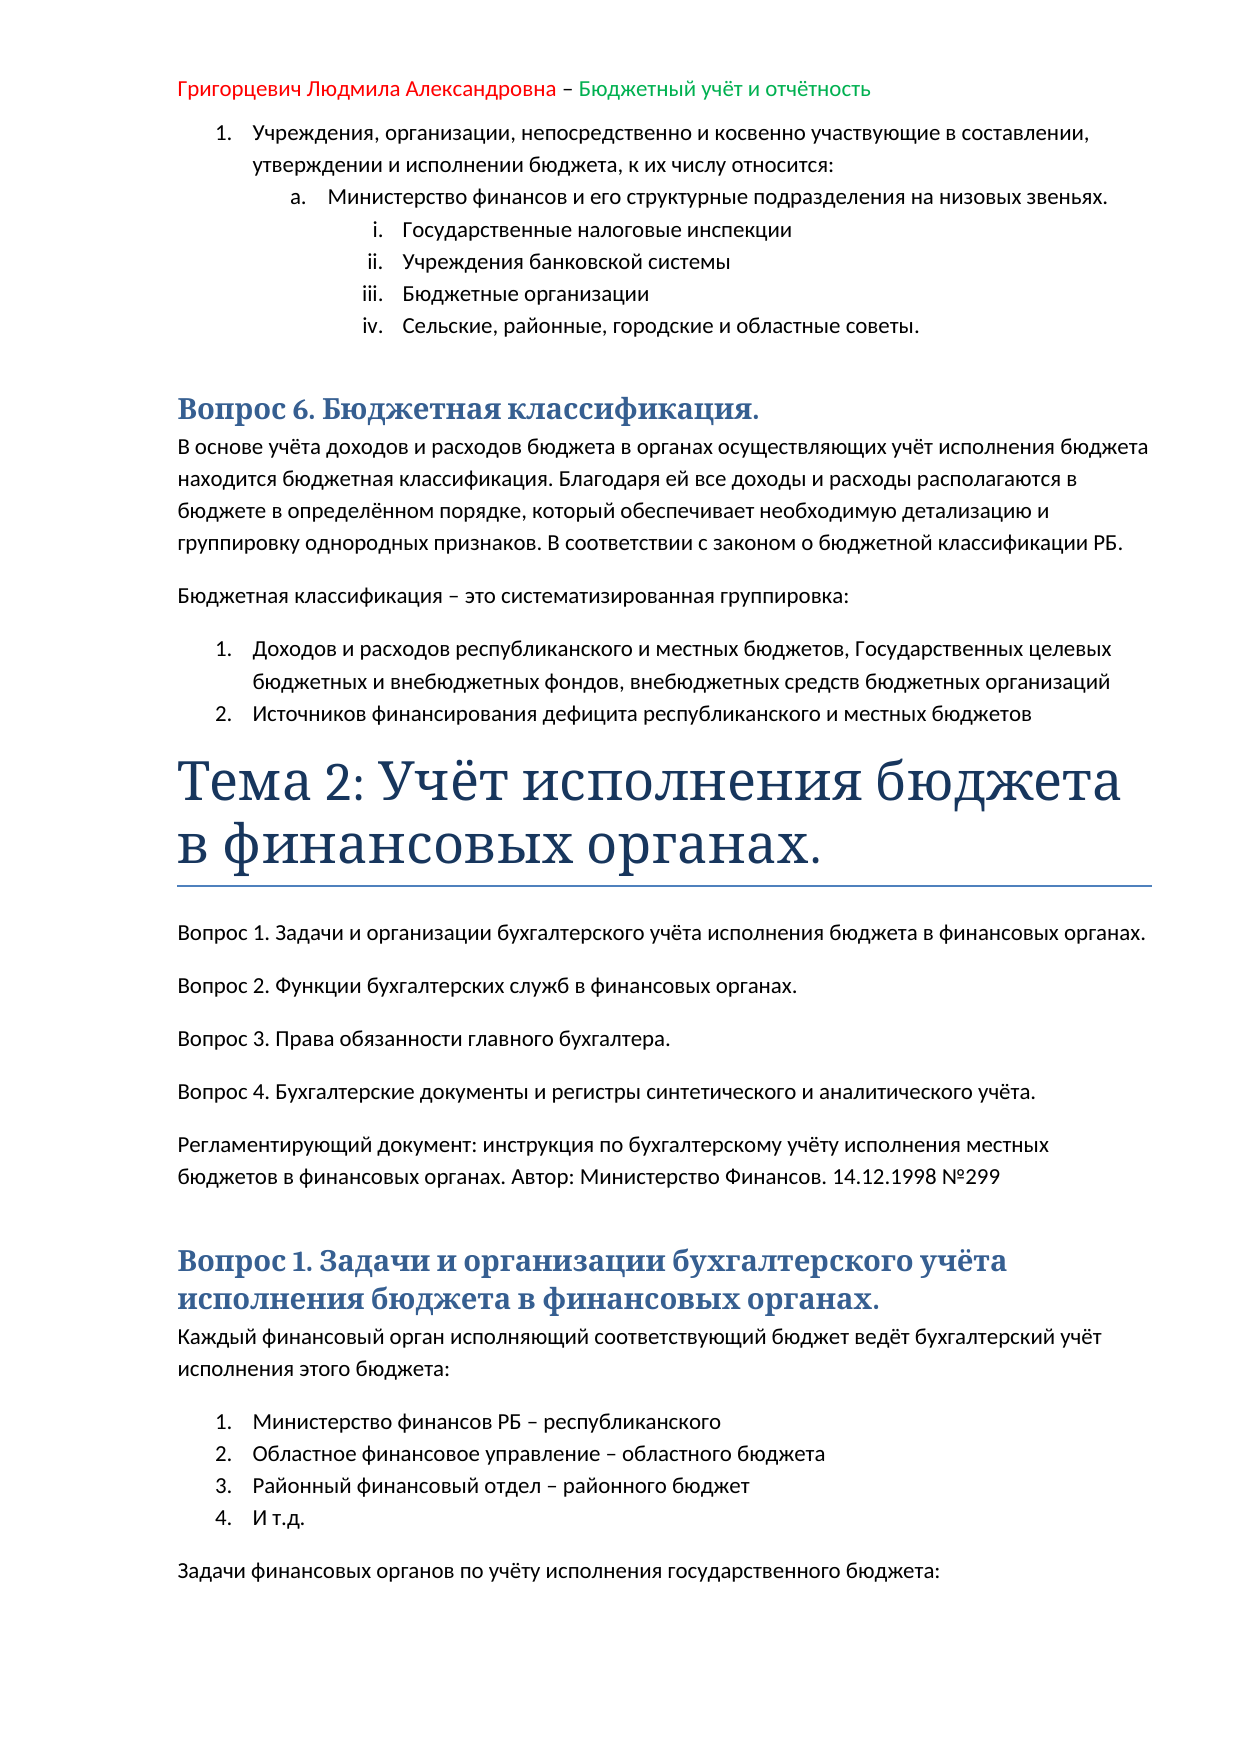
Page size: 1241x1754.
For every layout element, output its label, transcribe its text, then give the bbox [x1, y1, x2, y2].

subtitle Вопрос 1. Задачи и организации бухгалтерского учёта исполнения бюджета в финансовых органах. [177, 1245, 1152, 1317]
text Вопрос 1. Задачи и организации бухгалтерского учёта исполнения бюджета в финансовых органах. [177, 918, 1152, 946]
text Задачи финансовых органов по учёту исполнения государственного бюджета: [177, 1557, 1152, 1584]
list Районный финансовый отдел – районного бюджет [215, 1471, 1152, 1499]
text Бюджетная классификация – это систематизированная группировка: [177, 582, 1152, 609]
text В основе учёта доходов и расходов бюджета в органах осуществляющих учёт исполнения бюджета находится бюджетная классификация. Благодаря ей все доходы и расходы располагаются в бюджете в определённом порядке, который обеспечивает необходимую детализацию и группировку однородных признаков. В соответствии с законом о бюджетной классификации РБ. [177, 432, 1152, 557]
list Учреждения, организации, непосредственно и косвенно участвующие в составлении, утверждении и исполнении бюджета, к их числу относится: [215, 118, 1152, 178]
list Учреждения банковской системы [383, 247, 1152, 275]
list Государственные налоговые инспекции [383, 215, 1152, 243]
list Бюджетные организации [383, 279, 1152, 307]
text Вопрос 2. Функции бухгалтерских служб в финансовых органах. [177, 971, 1152, 999]
list Источников финансирования дефицита республиканского и местных бюджетов [215, 699, 1152, 727]
list И т.д. [215, 1503, 1152, 1532]
list Доходов и расходов республиканского и местных бюджетов, Государственных целевых бюджетных и внебюджетных фондов, внебюджетных средств бюджетных организаций [215, 634, 1152, 695]
list Областное финансовое управление – областного бюджета [215, 1439, 1152, 1467]
list Министерство финансов и его структурные подразделения на низовых звеньях. [290, 182, 1152, 211]
subtitle Вопрос 6. Бюджетная классификация. [177, 393, 1152, 427]
text Регламентирующий документ: инструкция по бухгалтерскому учёту исполнения местных бюджетов в финансовых органах. Автор: Министерство Финансов. 14.12.1998 №299 [177, 1130, 1152, 1191]
text Каждый финансовый орган исполняющий соответствующий бюджет ведёт бухгалтерский учёт исполнения этого бюджета: [177, 1322, 1152, 1382]
list Министерство финансов РБ – республиканского [215, 1407, 1152, 1435]
list Сельские, районные, городские и областные советы. [383, 311, 1152, 339]
text Вопрос 3. Права обязанности главного бухгалтера. [177, 1024, 1152, 1052]
text Вопрос 4. Бухгалтерские документы и регистры синтетического и аналитического учёта. [177, 1077, 1152, 1105]
title Тема 2: Учёт исполнения бюджета в финансовых органах. [177, 752, 1152, 885]
